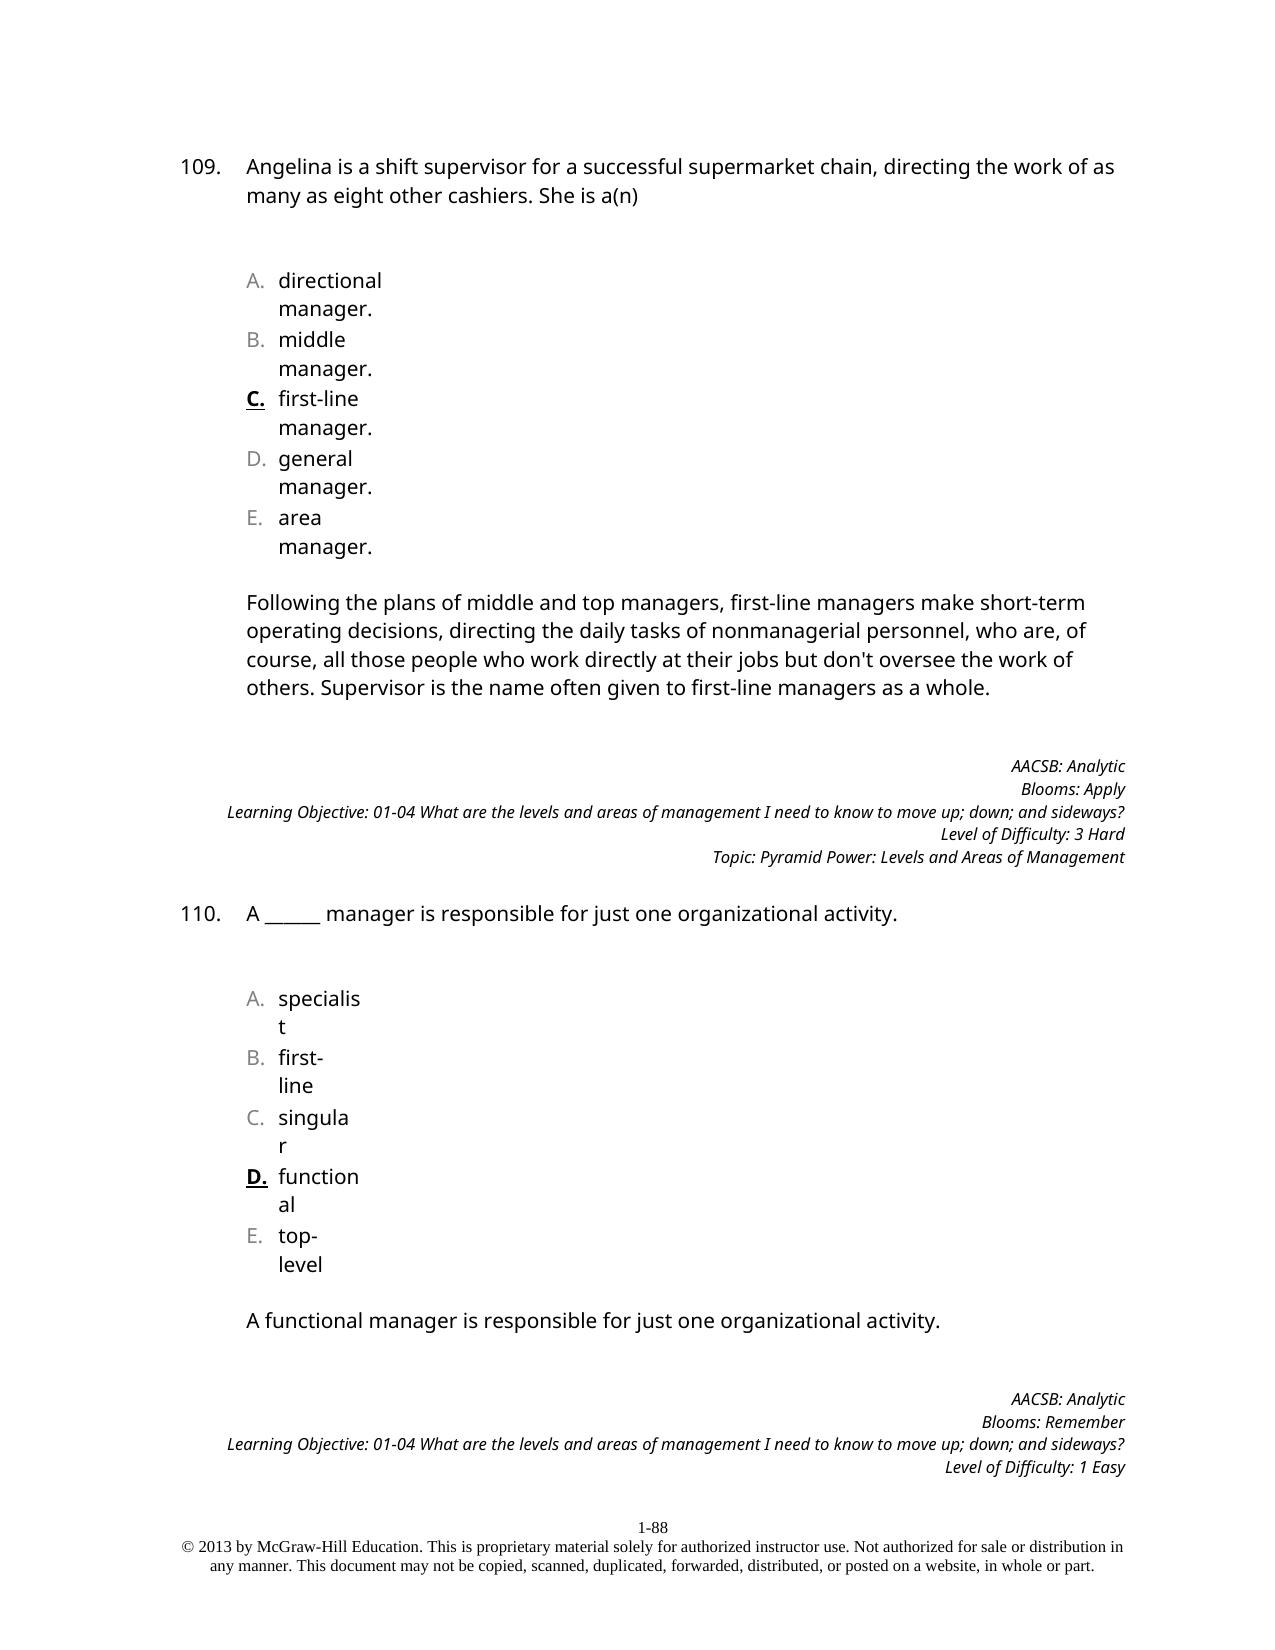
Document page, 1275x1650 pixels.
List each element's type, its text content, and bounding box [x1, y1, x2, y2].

table_header AACSB: Analytic Blooms: Apply Learning Objective: 01-04 What are the levels and areas of management I need to know to move up; down; and sideways? Level of Difficulty: 3 Hard Topic: Pyramid Power: Levels and Areas of Management [180, 755, 1125, 896]
table_header Angelina is a shift supervisor for a successful supermarket chain, directing the work of as many as eight other cashiers. She is a(n) Following the plans of middle and top managers, first-line managers make short-term operating decisions, directing the daily tasks of nonmanagerial personnel, who are, of course, all those people who work directly at their jobs but don't oversee the work of others. Supervisor is the name often given to first-line managers as a whole. [246, 153, 1125, 729]
table_header 110. [180, 899, 246, 1362]
table_header 109. [180, 153, 246, 729]
table_header A ______ manager is responsible for just one organizational activity. A functional manager is responsible for just one organizational activity. [246, 899, 1125, 1362]
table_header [180, 1388, 1125, 1478]
